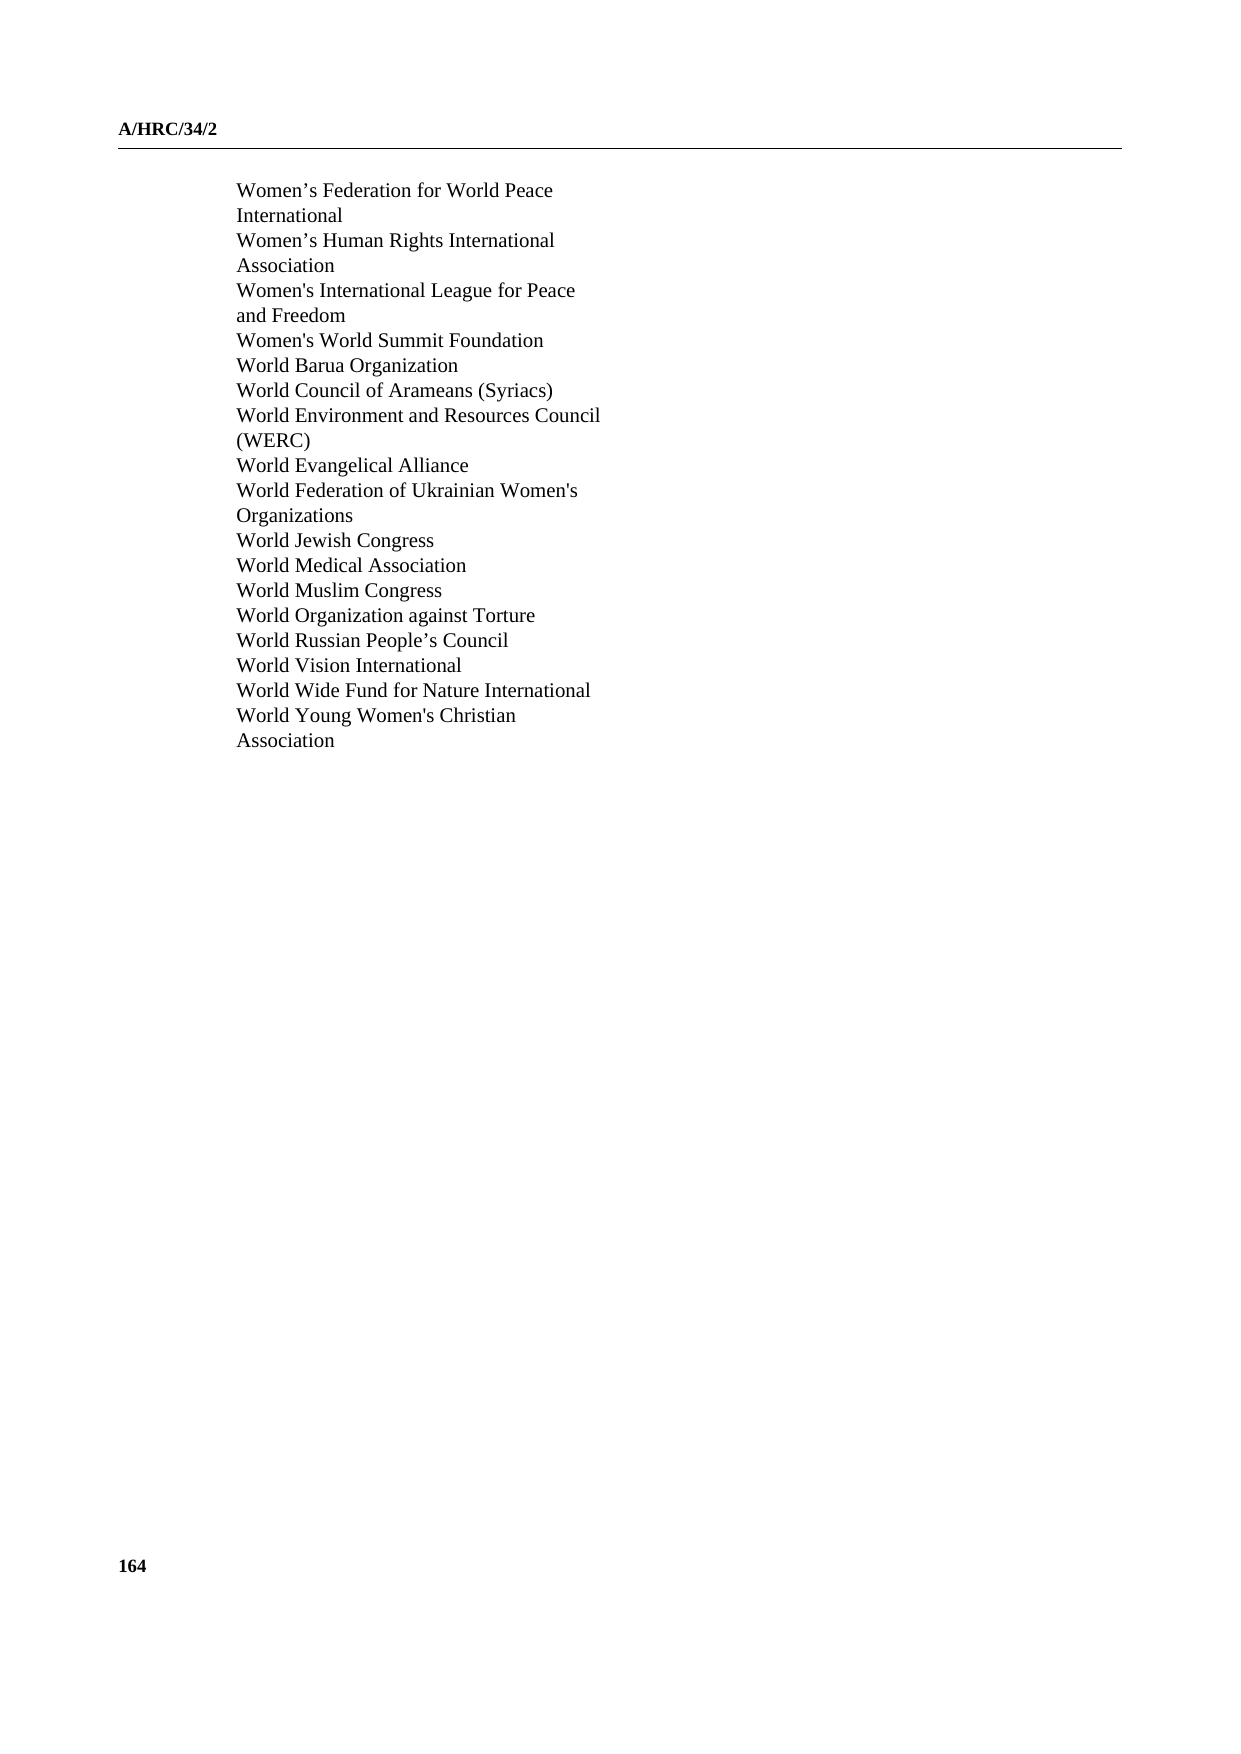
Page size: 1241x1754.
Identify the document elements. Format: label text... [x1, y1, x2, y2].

text World Jewish Congress [236, 527, 605, 552]
text World Federation of Ukrainian Women's Organizations [236, 477, 605, 527]
text World Wide Fund for Nature International [236, 677, 605, 702]
text World Environment and Resources Council (WERC) [236, 402, 605, 452]
text World Russian People’s Council [236, 627, 605, 652]
text World Medical Association [236, 552, 605, 577]
text World Muslim Congress [236, 577, 605, 602]
text Women's International League for Peace and Freedom [236, 277, 605, 327]
text Women’s Human Rights International Association [236, 227, 605, 277]
text Women's World Summit Foundation [236, 327, 605, 352]
text World Evangelical Alliance [236, 452, 605, 477]
text World Organization against Torture [236, 602, 605, 627]
text World Young Women's Christian Association [236, 702, 605, 752]
text World Vision International [236, 652, 605, 677]
text World Council of Arameans (Syriacs) [236, 377, 605, 402]
text World Barua Organization [236, 352, 605, 377]
text Women’s Federation for World Peace International [236, 177, 605, 227]
